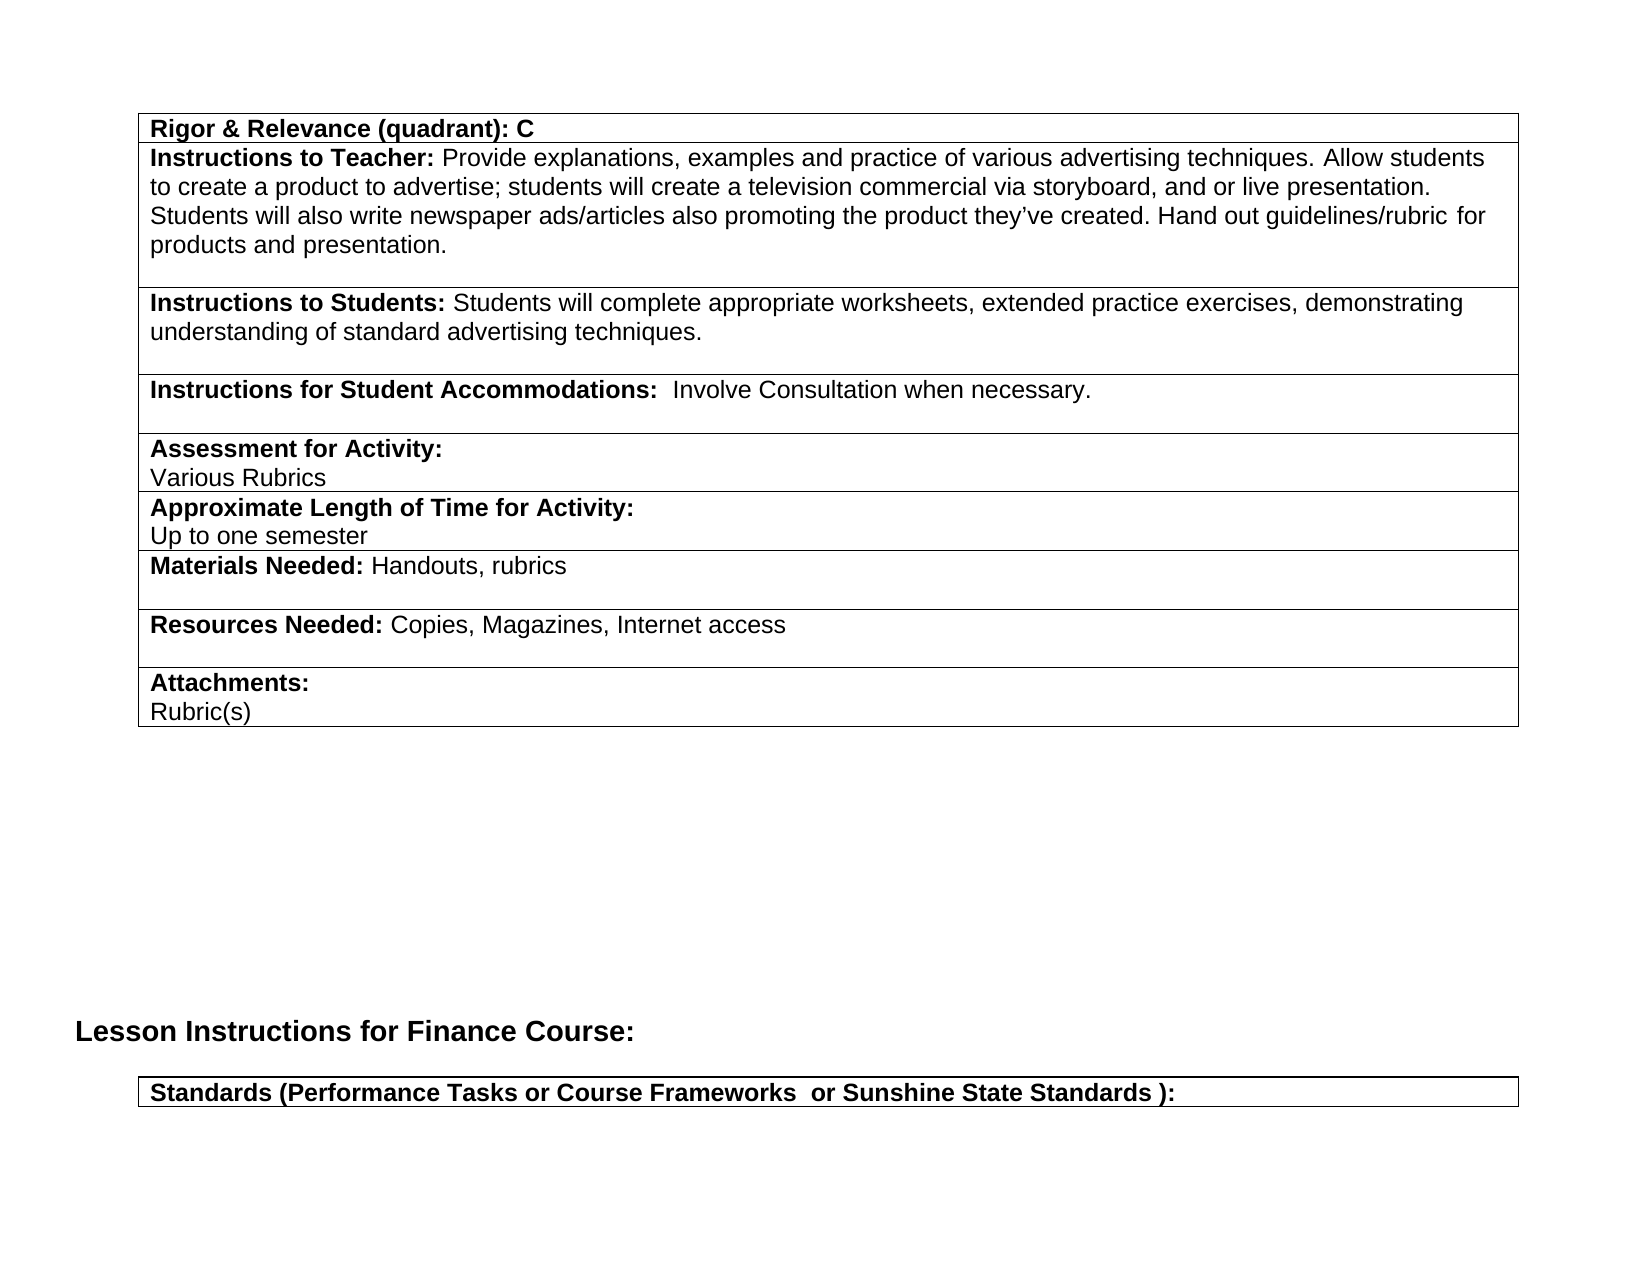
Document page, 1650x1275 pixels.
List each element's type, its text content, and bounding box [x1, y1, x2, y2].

table_cell Attachments: Rubric(s) [139, 668, 1518, 726]
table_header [139, 114, 1518, 142]
table_cell Instructions to Teacher: Provide explanations, examples and practice of various advertising techniques. Allow students to create a product to advertise; students will create a television commercial via storyboard, and or live presentation. Students will also write newspaper ads/articles also promoting the product they’ve created. Hand out guidelines/rubric for products and presentation. [139, 143, 1518, 287]
table_cell Instructions for Student Accommodations: Involve Consultation when necessary. [139, 375, 1518, 433]
table_cell Approximate Length of Time for Activity: Up to one semester [139, 492, 1518, 550]
table_cell Materials Needed: Handouts, rubrics [139, 551, 1518, 608]
table_cell Assessment for Activity: Various Rubrics [139, 434, 1518, 491]
table_cell Instructions to Students: Students will complete appropriate worksheets, extended practice exercises, demonstrating understanding of standard advertising techniques. [139, 288, 1518, 374]
text Lesson Instructions for Finance Course: [75, 1014, 1500, 1048]
table_cell Resources Needed: Copies, Magazines, Internet access [139, 610, 1518, 667]
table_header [139, 1078, 1518, 1106]
